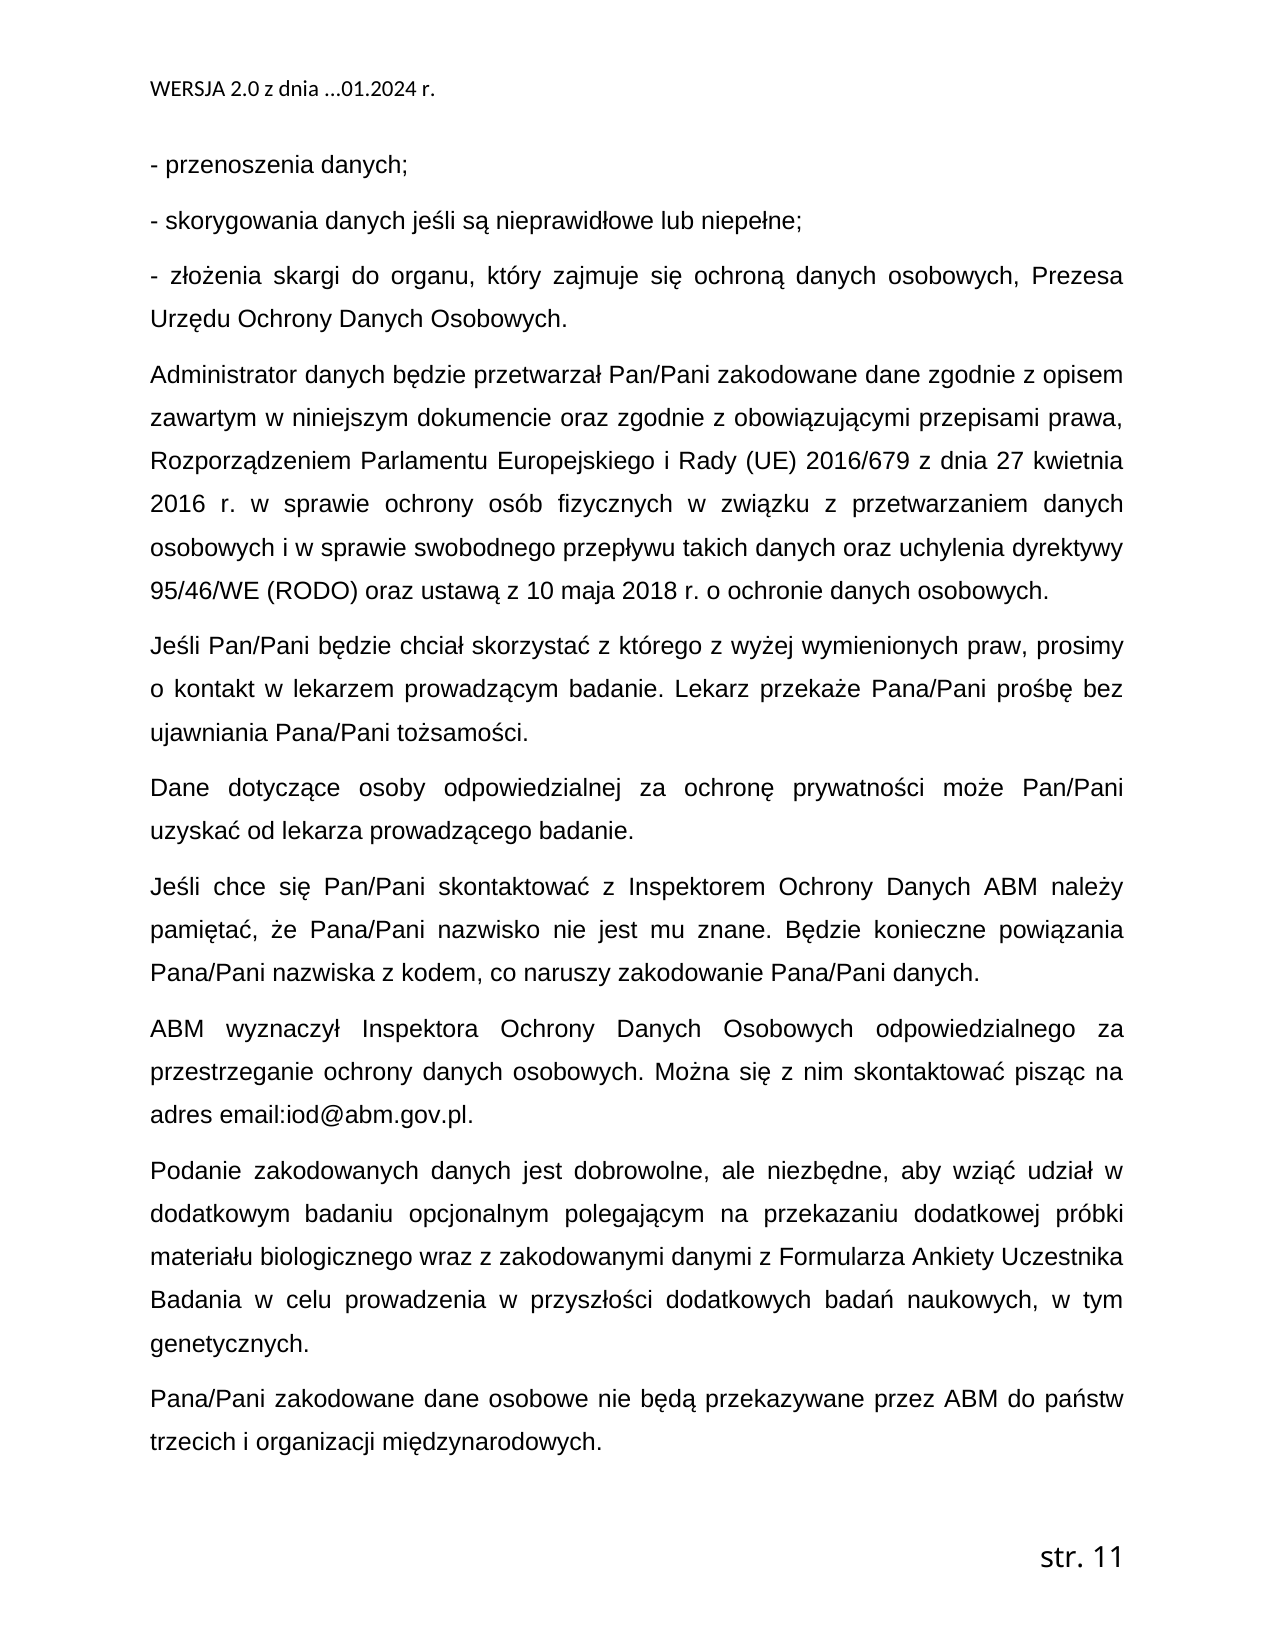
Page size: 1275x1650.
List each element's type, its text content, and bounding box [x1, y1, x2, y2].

text Dane dotyczące osoby odpowiedzialnej za ochronę prywatności może Pan/Pani uzyskać od lekarza prowadzącego badanie. [150, 773, 1125, 845]
text Administrator danych będzie przetwarzał Pan/Pani zakodowane dane zgodnie z opisem zawartym w niniejszym dokumencie oraz zgodnie z obowiązującymi przepisami prawa, Rozporządzeniem Parlamentu Europejskiego i Rady (UE) 2016/679 z dnia 27 kwietnia 2016 r. w sprawie ochrony osób fizycznych w związku z przetwarzaniem danych osobowych i w sprawie swobodnego przepływu takich danych oraz uchylenia dyrektywy 95/46/WE (RODO) oraz ustawą z 10 maja 2018 r. o ochronie danych osobowych. [150, 360, 1125, 604]
text - przenoszenia danych; [150, 150, 1125, 179]
text Jeśli Pan/Pani będzie chciał skorzystać z którego z wyżej wymienionych praw, prosimy o kontakt w lekarzem prowadzącym badanie. Lekarz przekaże Pana/Pani prośbę bez ujawniania Pana/Pani tożsamości. [150, 631, 1125, 746]
text Podanie zakodowanych danych jest dobrowolne, ale niezbędne, aby wziąć udział w dodatkowym badaniu opcjonalnym polegającym na przekazaniu dodatkowej próbki materiału biologicznego wraz z zakodowanymi danymi z Formularza Ankiety Uczestnika Badania w celu prowadzenia w przyszłości dodatkowych badań naukowych, w tym genetycznych. [150, 1156, 1125, 1357]
text - złożenia skargi do organu, który zajmuje się ochroną danych osobowych, Prezesa Urzędu Ochrony Danych Osobowych. [150, 261, 1125, 333]
text Pana/Pani zakodowane dane osobowe nie będą przekazywane przez ABM do państw trzecich i organizacji międzynarodowych. [150, 1384, 1125, 1456]
text Jeśli chce się Pan/Pani skontaktować z Inspektorem Ochrony Danych ABM należy pamiętać, że Pana/Pani nazwisko nie jest mu znane. Będzie konieczne powiązania Pana/Pani nazwiska z kodem, co naruszy zakodowanie Pana/Pani danych. [150, 872, 1125, 987]
text ABM wyznaczył Inspektora Ochrony Danych Osobowych odpowiedzialnego za przestrzeganie ochrony danych osobowych. Można się z nim skontaktować pisząc na adres email:iod@abm.gov.pl. [150, 1014, 1125, 1129]
text - skorygowania danych jeśli są nieprawidłowe lub niepełne; [150, 206, 1125, 234]
